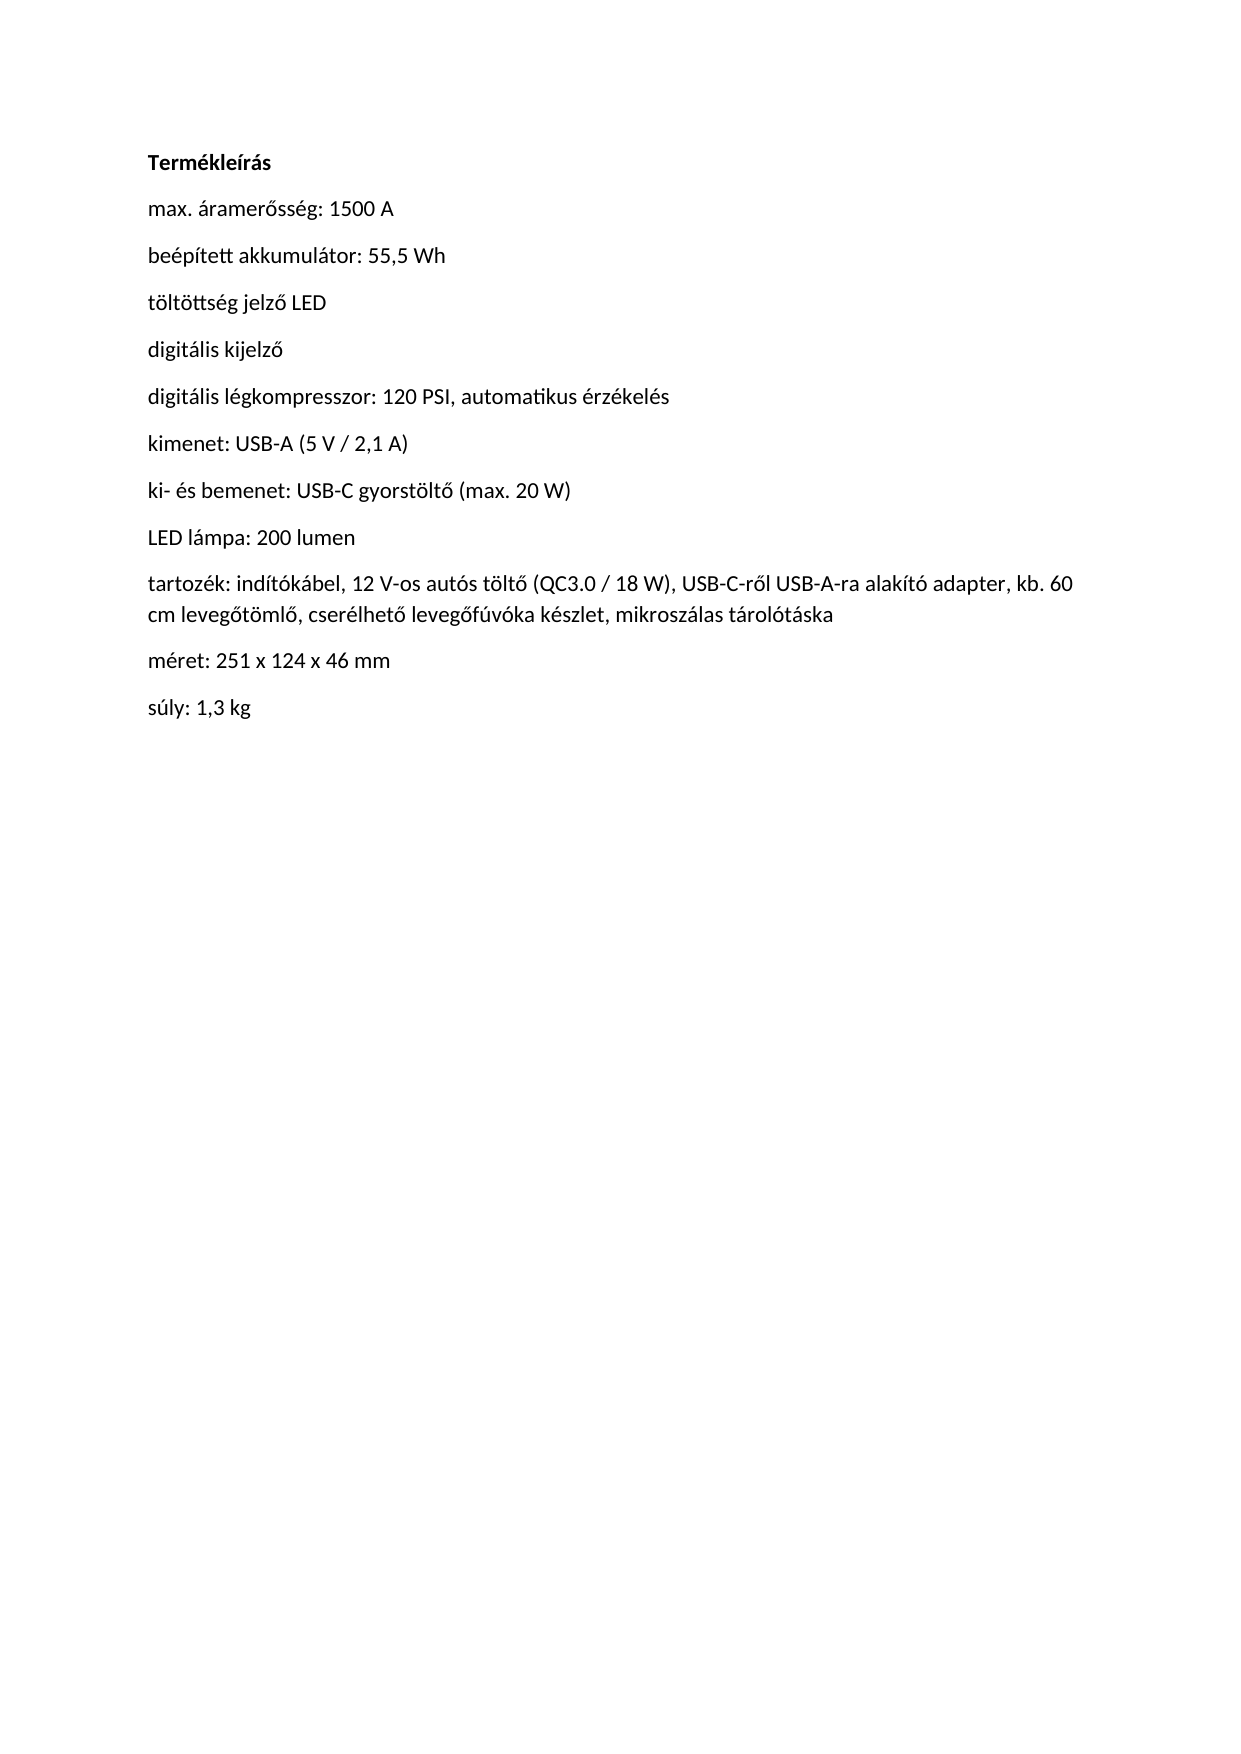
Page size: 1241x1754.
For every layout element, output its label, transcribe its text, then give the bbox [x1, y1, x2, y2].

text digitális légkompresszor: 120 PSI, automatikus érzékelés [148, 382, 1093, 410]
text tartozék: indítókábel, 12 V-os autós töltő (QC3.0 / 18 W), USB-C-ről USB-A-ra alakító adapter, kb. 60 cm levegőtömlő, cserélhető levegőfúvóka készlet, mikroszálas tárolótáska [148, 569, 1093, 628]
text LED lámpa: 200 lumen [148, 523, 1093, 551]
text beépített akkumulátor: 55,5 Wh [148, 241, 1093, 269]
text Termékleírás [148, 148, 1093, 176]
text digitális kijelző [148, 335, 1093, 363]
text méret: 251 x 124 x 46 mm [148, 647, 1093, 674]
text súly: 1,3 kg [148, 693, 1093, 721]
text kimenet: USB-A (5 V / 2,1 A) [148, 429, 1093, 457]
text töltöttség jelző LED [148, 288, 1093, 316]
text ki- és bemenet: USB-C gyorstöltő (max. 20 W) [148, 476, 1093, 504]
text max. áramerősség: 1500 A [148, 194, 1093, 222]
